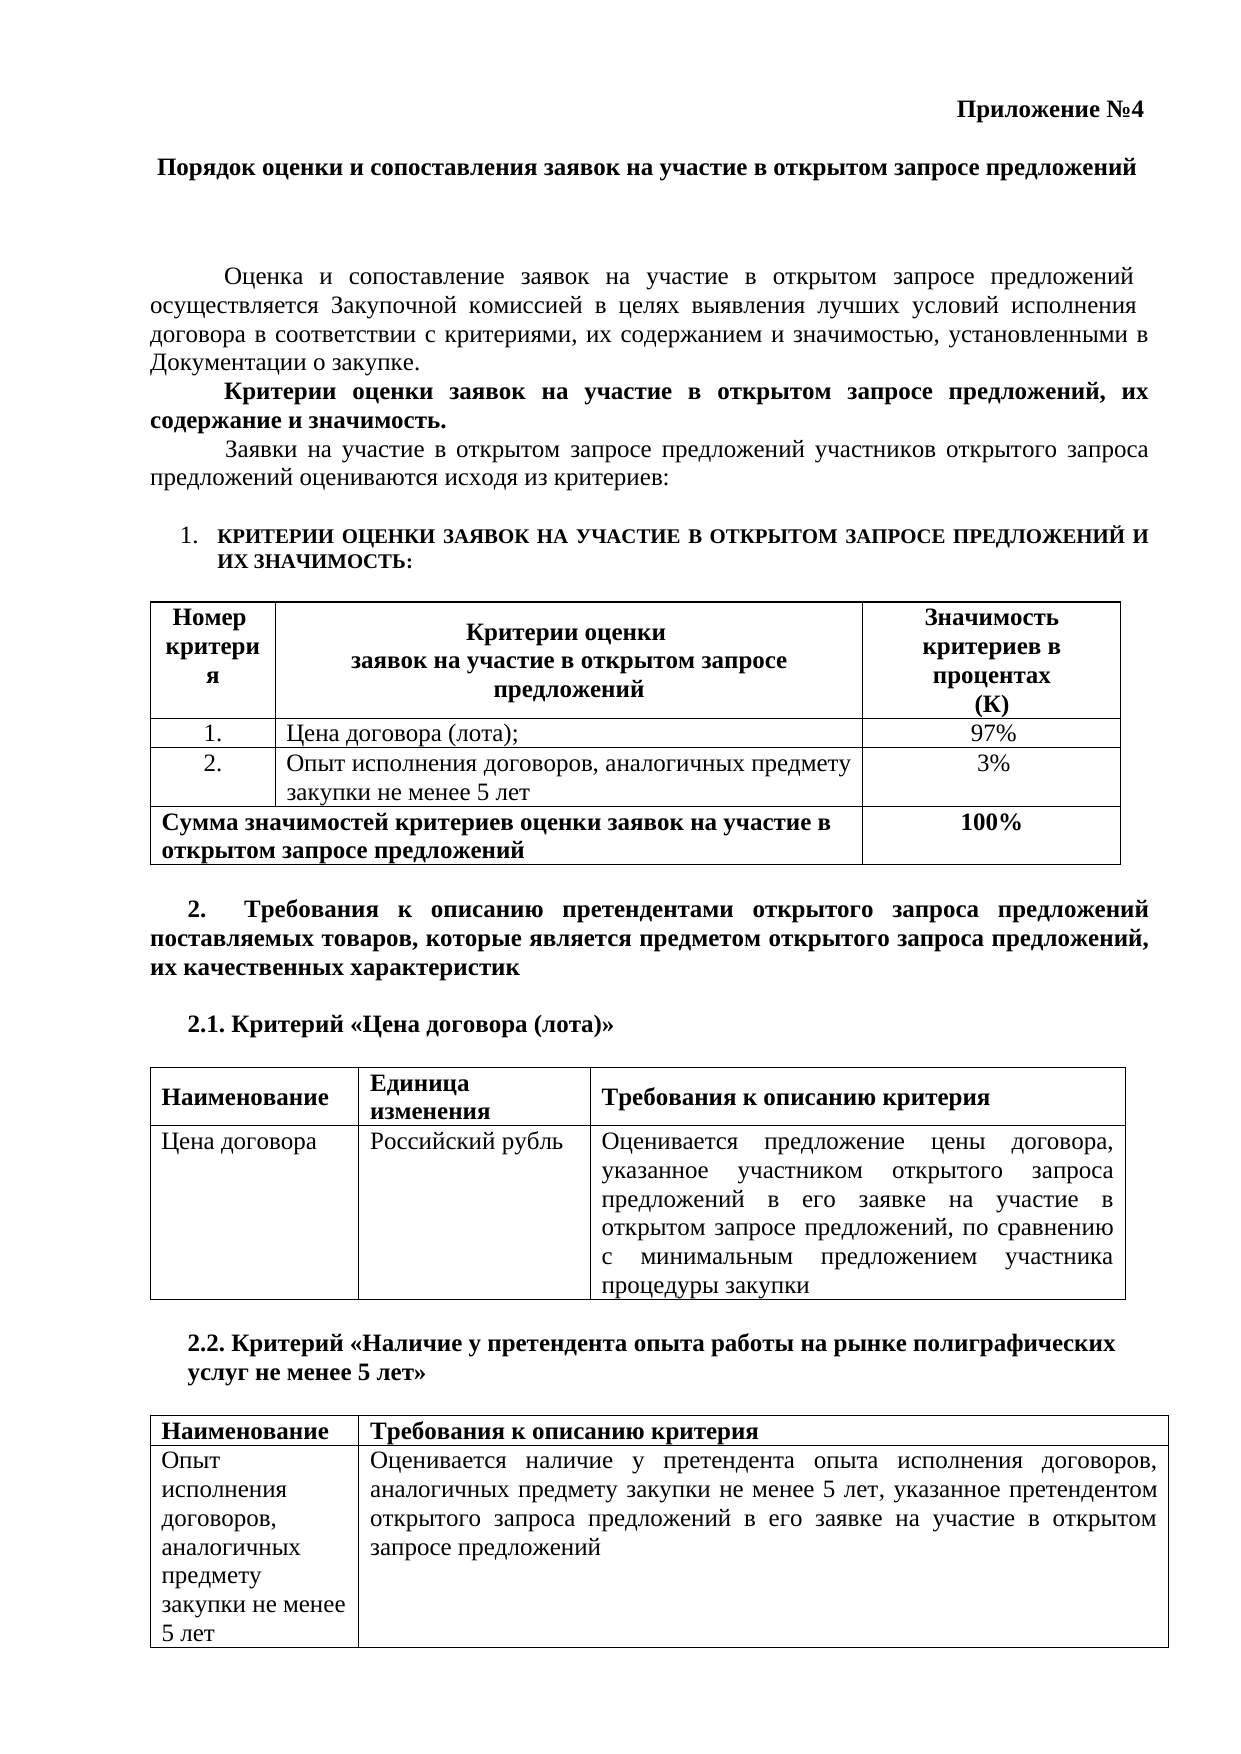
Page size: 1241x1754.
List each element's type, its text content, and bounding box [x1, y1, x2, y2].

table_cell Оценивается предложение цены договора, указанное участником открытого запроса предложений в его заявке на участие в открытом запросе предложений, по сравнению с минимальным предложением участника процедуры закупки [591, 1126, 1125, 1299]
text Критерии оценки заявок на участие в открытом запросе предложений, их содержание и значимость. [150, 376, 1150, 434]
table_header Наименование [151, 1068, 358, 1125]
subtitle Заявки на участие в открытом запросе предложений участников открытого запроса предложений оцениваются исходя из критериев: [150, 434, 1150, 491]
table_header Единица изменения [359, 1068, 590, 1125]
table_cell 3% [863, 748, 1120, 806]
table_header Номер критерия [151, 603, 275, 717]
text Порядок оценки и сопоставления заявок на участие в открытом запросе предложений [150, 152, 1144, 181]
table_cell Цена договора [151, 1126, 358, 1299]
table_header Критерии оценки заявок на участие в открытом запросе предложений [276, 603, 862, 717]
text Оценка и сопоставление заявок на участие в открытом запросе предложений осуществляется Закупочной комиссией в целях выявления лучших условий исполнения договора в соответствии с критериями, их содержанием и значимостью, установленными в Документации о закупке. [150, 261, 1150, 376]
list КРИТЕРИИ ОЦЕНКИ ЗАЯВОК НА УЧАСТИЕ В ОТКРЫТОМ ЗАПРОСЕ ПРЕДЛОЖЕНИЙ И ИХ ЗНАЧИМОСТЬ: [179, 520, 1150, 573]
table_cell Опыт исполнения договоров, аналогичных предмету закупки не менее 5 лет [151, 1446, 358, 1647]
table_cell Сумма значимостей критериев оценки заявок на участие в открытом запросе предложений [151, 807, 862, 864]
table_header Требования к описанию критерия [591, 1068, 1125, 1125]
text Приложение №4 [150, 94, 1144, 123]
table_cell 97% [863, 719, 1120, 747]
text 2.1. Критерий «Цена договора (лота)» [187, 1009, 1150, 1038]
table_header Значимость критериев в процентах (К) [863, 603, 1120, 717]
table_cell Опыт исполнения договоров, аналогичных предмету закупки не менее 5 лет [276, 748, 862, 806]
table_cell Российский рубль [359, 1126, 590, 1299]
table_cell 100% [863, 807, 1120, 864]
text 2. Требования к описанию претендентами открытого запроса предложений поставляемых товаров, которые является предметом открытого запроса предложений, их качественных характеристик [150, 894, 1150, 980]
table_cell Оценивается наличие у претендента опыта исполнения договоров, аналогичных предмету закупки не менее 5 лет, указанное претендентом открытого запроса предложений в его заявке на участие в открытом запросе предложений [359, 1446, 1168, 1647]
table_cell 2. [151, 748, 275, 806]
text 2.2. Критерий «Наличие у претендента опыта работы на рынке полиграфических услуг не менее 5 лет» [187, 1328, 1150, 1386]
table_cell Цена договора (лота); [276, 719, 862, 747]
table_cell 1. [151, 719, 275, 747]
table_header Наименование [151, 1416, 358, 1444]
table_header Требования к описанию критерия [359, 1416, 1168, 1444]
